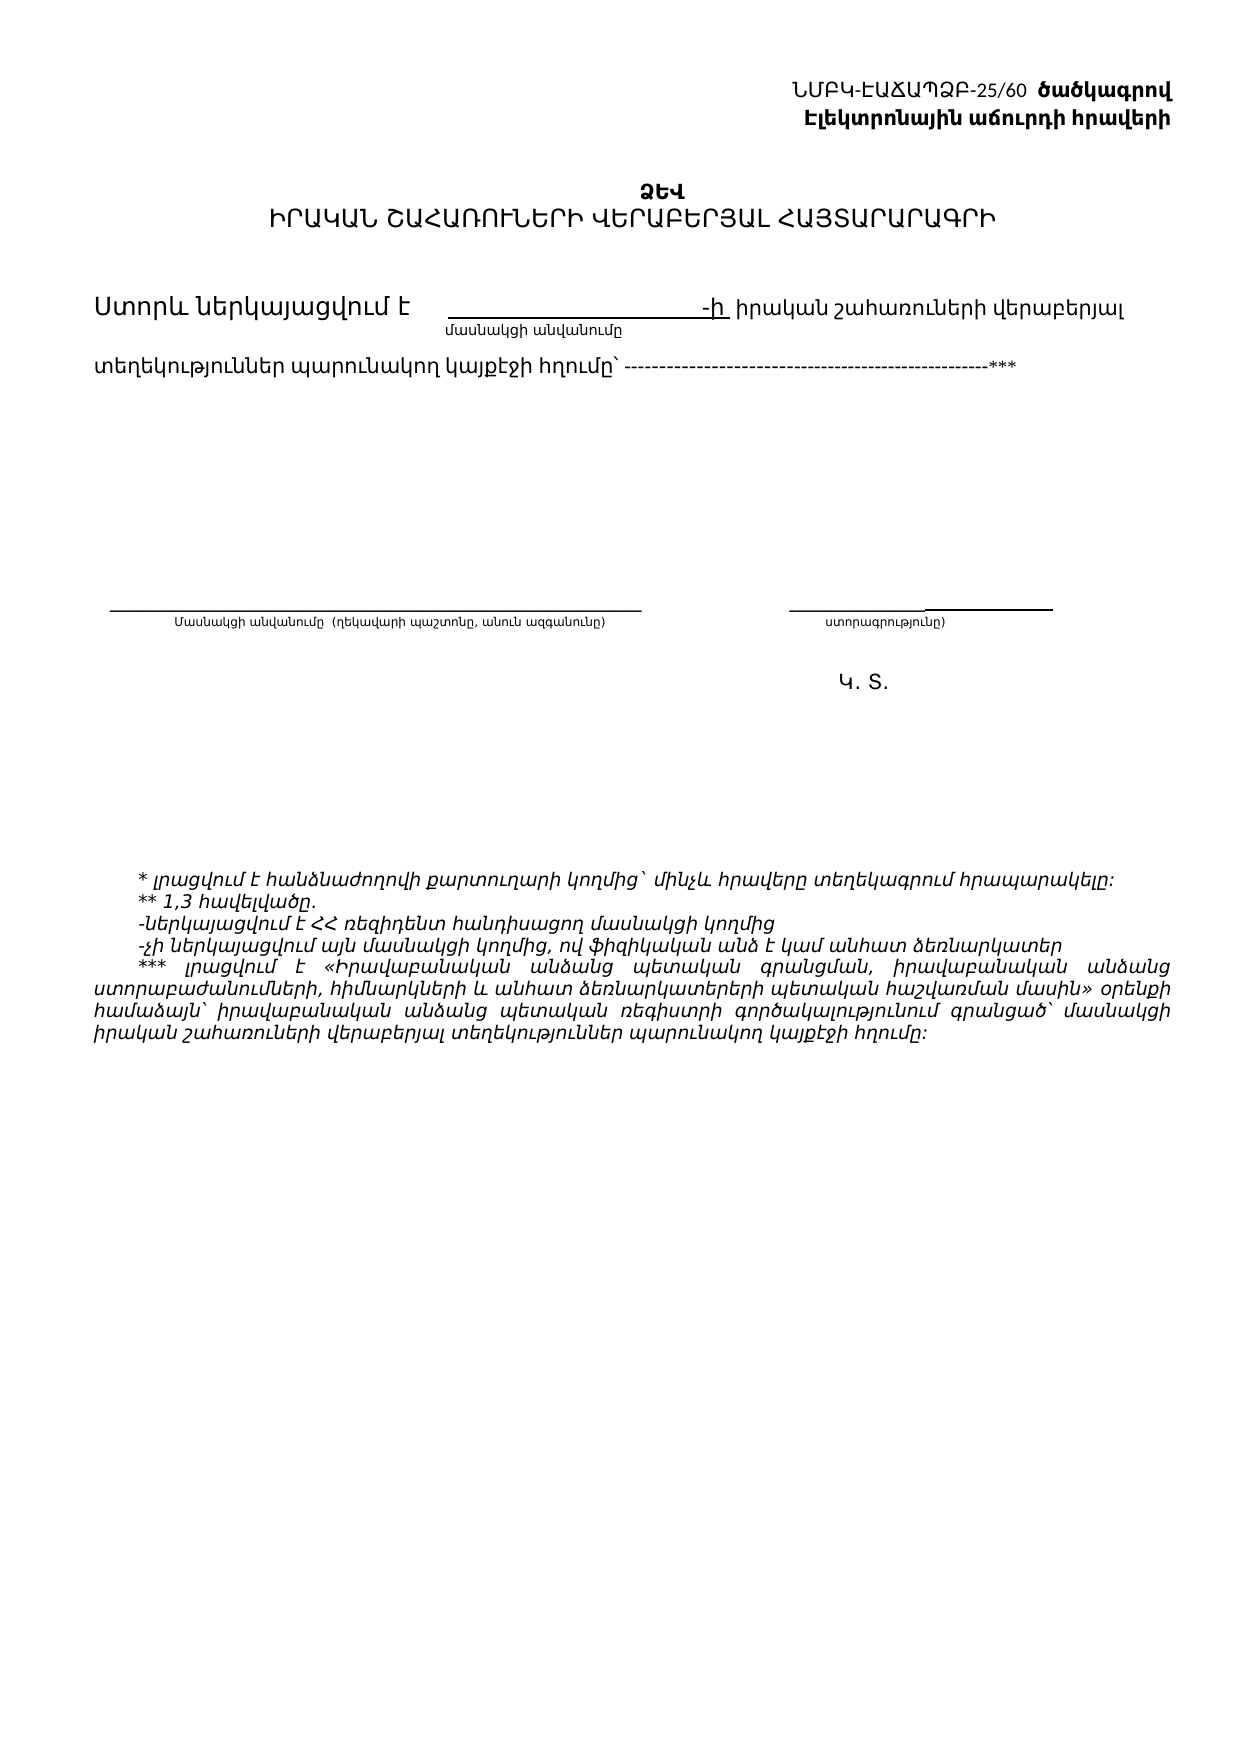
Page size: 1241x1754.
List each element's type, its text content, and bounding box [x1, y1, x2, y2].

text *** լրացվում է «Իրավաբանական անձանց պետական գրանցման, իրավաբանական անձանց ստորաբաժանումների, հիմնարկների և անհատ ձեռնարկատերերի պետական հաշվառման մասին» օրենքի համաձայն՝ իրավաբանական անձանց պետական ռեգիստրի գործակալությունում գրանցած՝ մասնակցի իրական շահառուների վերաբերյալ տեղեկություններ պարունակող կայքէջի հղումը: [94, 956, 1171, 1044]
text -ներկայացվում է ՀՀ ռեզիդենտ հանդիսացող մասնակցի կողմից [94, 913, 1171, 934]
text ՁԵՎ [94, 180, 1171, 205]
text Կ. Տ. [94, 670, 1171, 694]
text ԻՐԱԿԱՆ ՇԱՀԱՌՈՒՆԵՐԻ ՎԵՐԱԲԵՐՅԱԼ ՀԱՅՏԱՐԱՐԱԳՐԻ [94, 205, 1171, 234]
text տեղեկություններ պարունակող կայքէջի հղումը՝ ----------------------------------------------------*** [94, 351, 1171, 379]
text ՆՄԲԿ-ԷԱՃԱՊՁԲ-25/60 ծածկագրով [94, 75, 1171, 103]
text Ստորև ներկայացվում է -ի իրական շահառուների վերաբերյալ [94, 292, 1171, 322]
text * լրացվում է հանձնաժողովի քարտուղարի կողմից` մինչև հրավերը տեղեկագրում հրապարակելը: [94, 869, 1171, 891]
text Էլեկտրոնային աճուրդի հրավերի [94, 103, 1171, 132]
text ___________________________________________________ _____________ Մասնակցի անվանումը (ղեկավարի պաշտոնը, անուն ազգանունը) ստորագրությունը) [94, 588, 1171, 641]
text ** 1,3 հավելվածը․ [94, 891, 1171, 913]
text -չի ներկայացվում այն մասնակցի կողմից, ով ֆիզիկական անձ է կամ անհատ ձեռնարկատեր [94, 934, 1171, 956]
text մասնակցի անվանումը [94, 322, 1171, 351]
